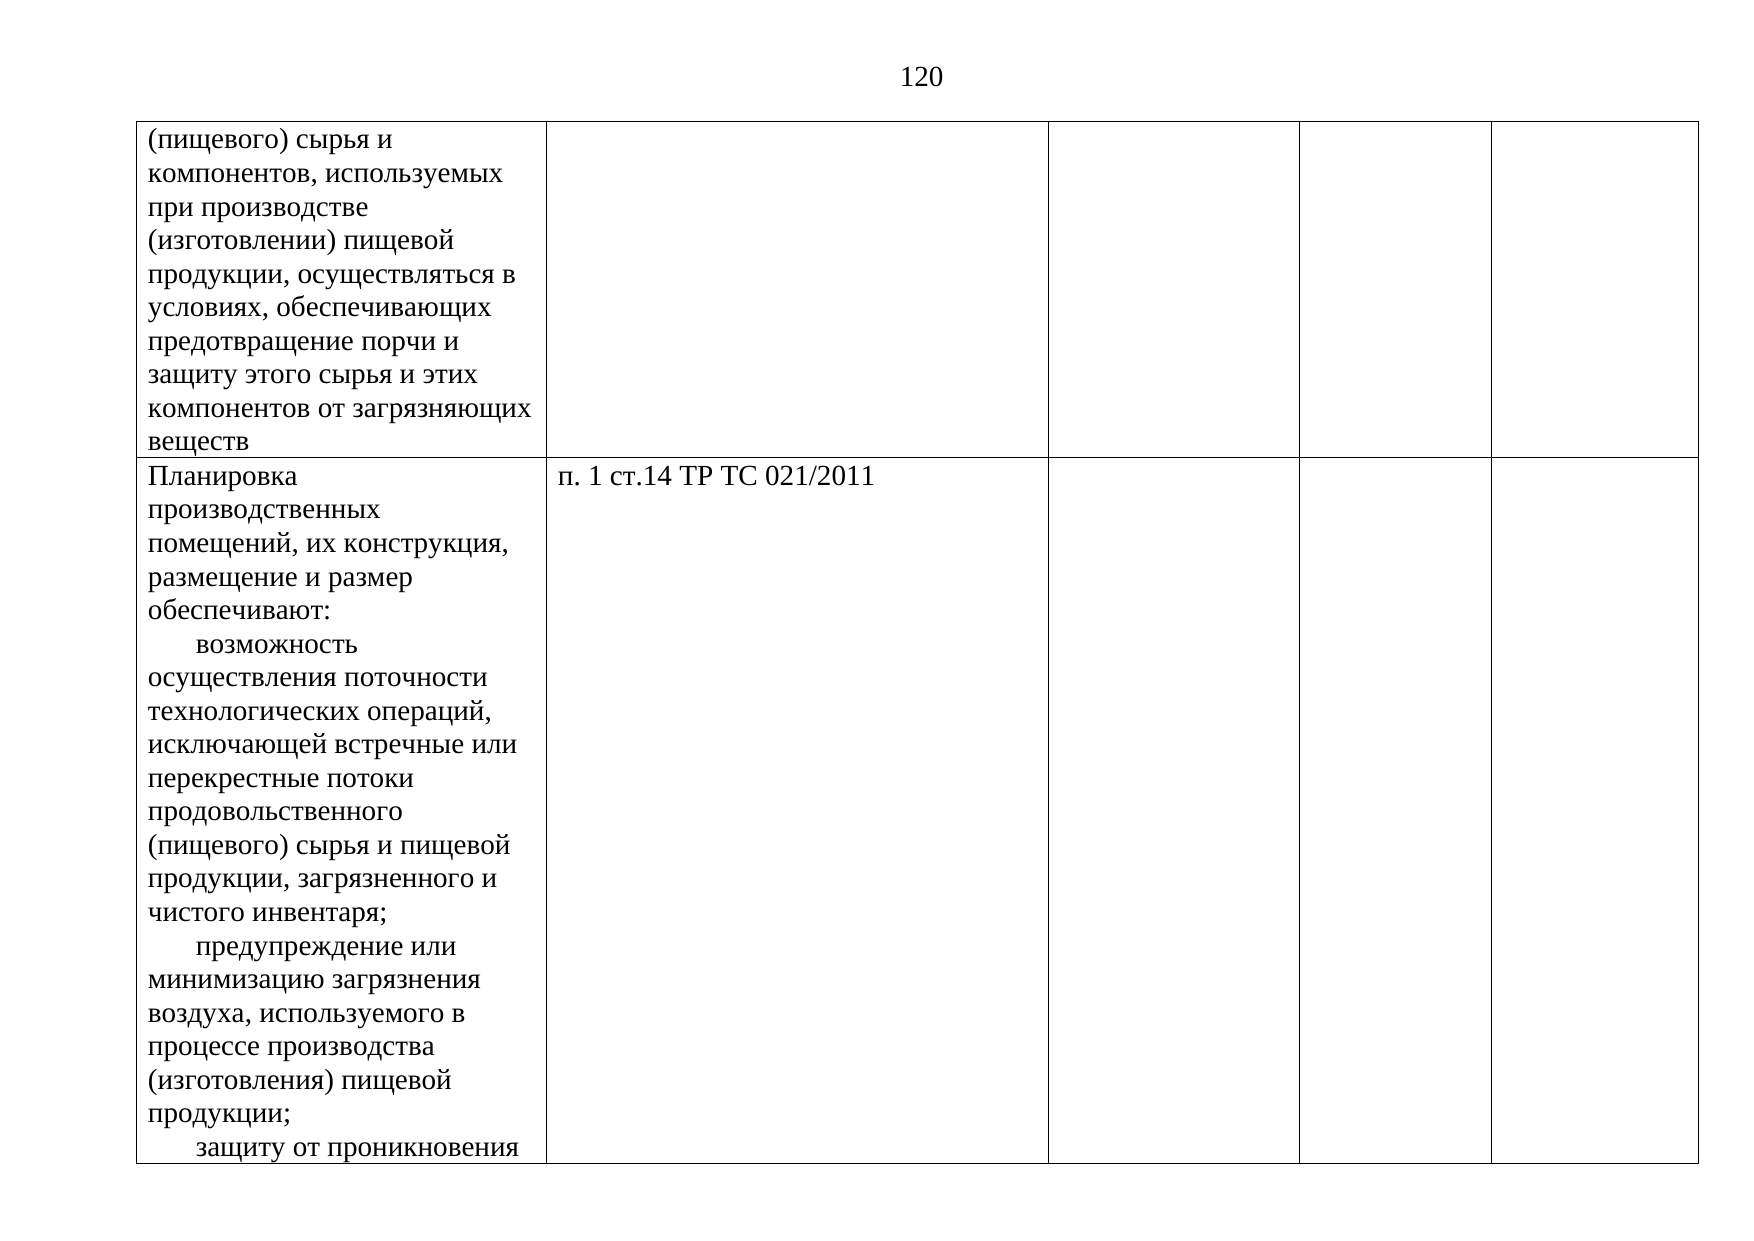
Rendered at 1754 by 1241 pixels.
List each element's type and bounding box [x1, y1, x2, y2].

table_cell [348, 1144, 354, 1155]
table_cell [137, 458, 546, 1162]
table_cell [137, 122, 546, 457]
table_cell [1300, 122, 1491, 457]
table_cell [1049, 122, 1299, 457]
table_cell [1492, 122, 1698, 457]
table_cell [547, 122, 1048, 457]
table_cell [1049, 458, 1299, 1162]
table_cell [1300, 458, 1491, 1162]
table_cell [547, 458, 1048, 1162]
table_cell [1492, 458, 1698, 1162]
